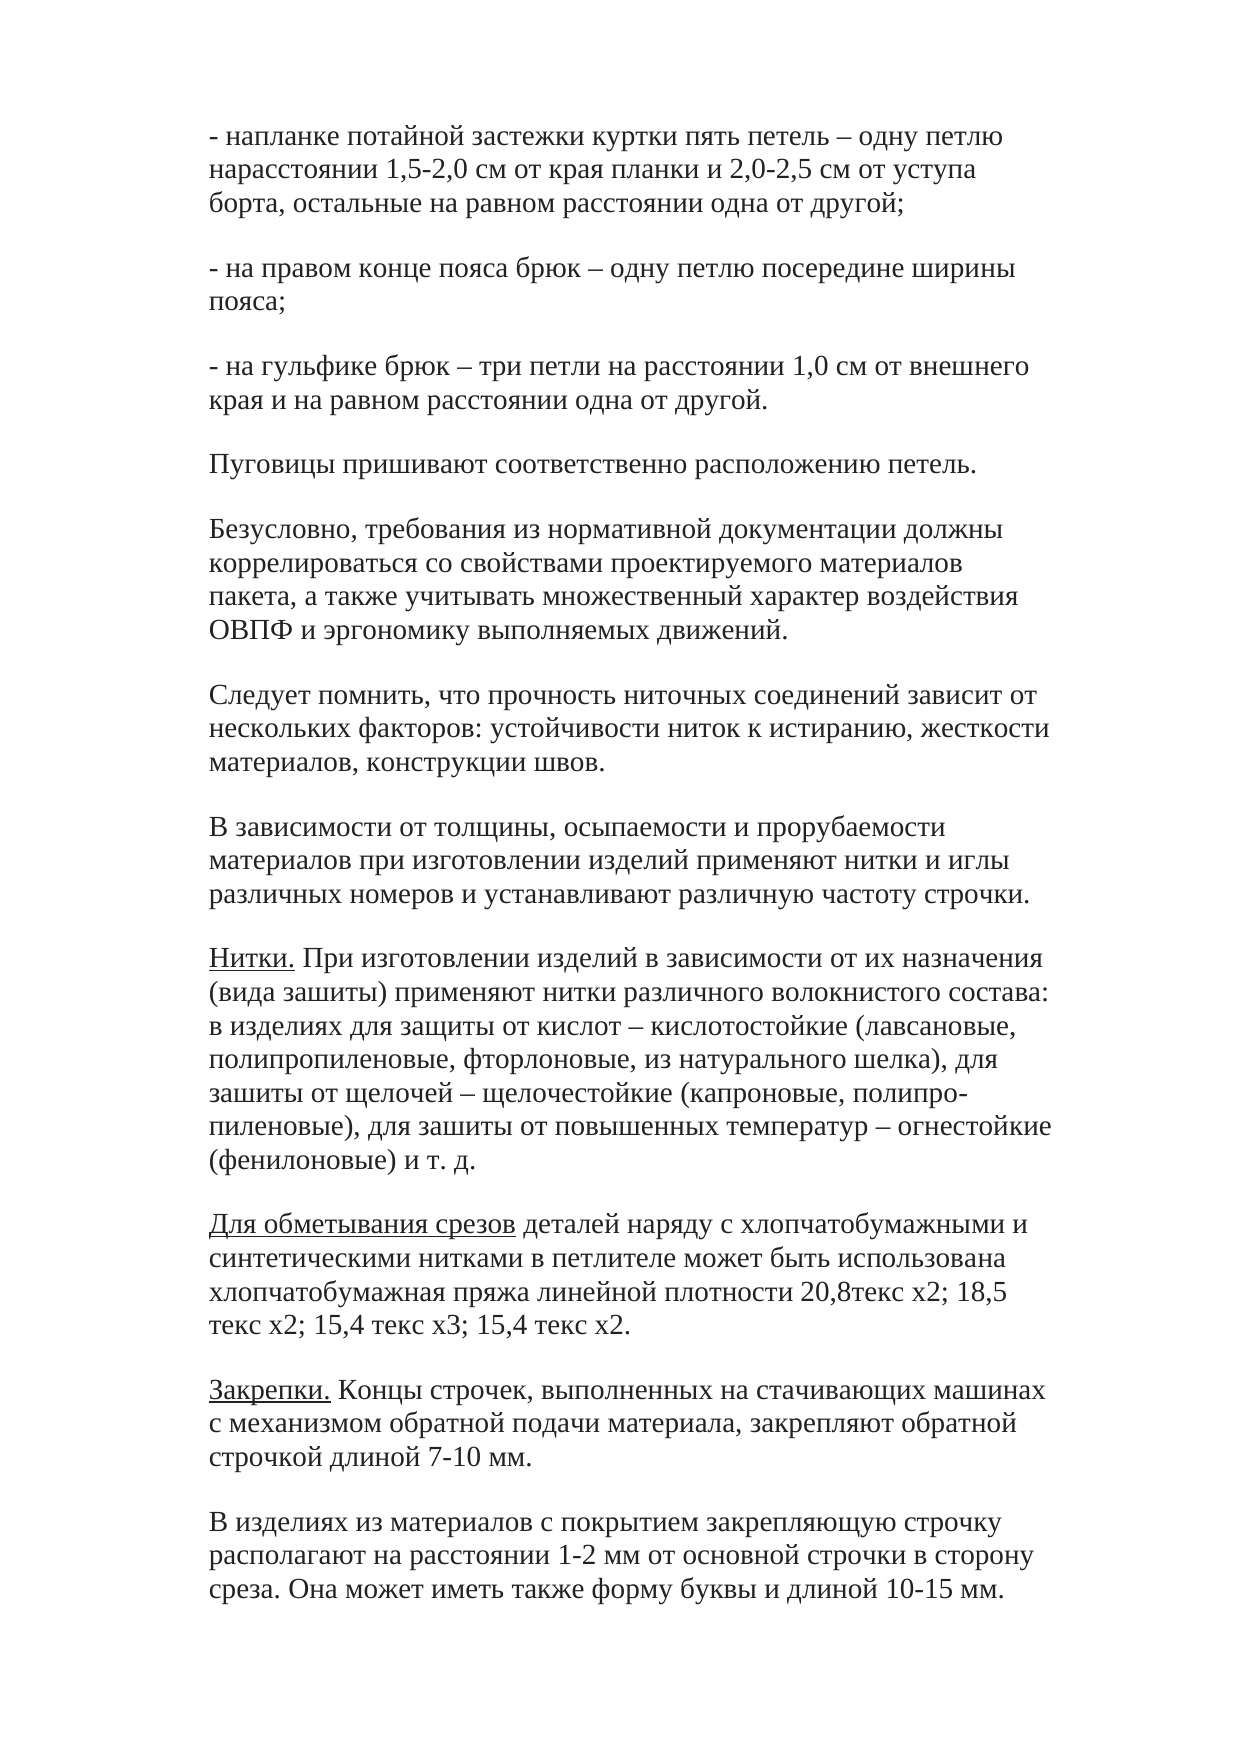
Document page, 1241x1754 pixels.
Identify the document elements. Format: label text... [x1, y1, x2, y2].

text Для обметывания срезов деталей наряду с хлопчатобумажными и синтетическими нитками в петлителе может быть использована хлопчатобумажная пряжа линейной плотности 20,8текс х2; 18,5 текс х2; 15,4 текс х3; 15,4 текс х2. [208, 1207, 1058, 1341]
text Нитки. При изготовлении изделий в зависимости от их назначения (вида зашиты) применяют нитки различного волокнистого состава: в изделиях для защиты от кислот – кислотостойкие (лавсановые, полипропиленовые, фторлоновые, из натурального шелка), для зашиты от щелочей – щелочестойкие (капроновые, полипропиленовые), для зашиты от повышенных температур – огнестойкие (фенилоновые) и т. д. [208, 941, 1058, 1175]
text Безусловно, требования из нормативной документации должны коррелироваться со свойствами проектируемого материалов пакета, а также учитывать множественный характер воздействия ОВПФ и эргономику выполняемых движений. [208, 511, 1058, 646]
text - на правом конце пояса брюк – одну петлю посередине ширины пояса; [208, 250, 1058, 317]
text Пуговицы пришивают соответственно расположению петель. [208, 447, 1058, 480]
text Закрепки. Концы строчек, выполненных на стачивающих машинах с механизмом обратной подачи материала, закрепляют обратной строчкой длиной 7-10 мм. [208, 1372, 1058, 1473]
text - напланке потайной застежки куртки пять петель – одну петлю нарасстоянии 1,5-2,0 см от края планки и 2,0-2,5 см от уступа борта, остальные на равном расстоянии одна от другой; [208, 118, 1058, 219]
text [208, 1504, 1058, 1604]
text В зависимости от толщины, осыпаемости и прорубаемости материалов при изготовлении изделий применяют нитки и иглы различных номеров и устанавливают различную частоту строчки. [208, 809, 1058, 909]
text - на гульфике брюк – три петли на расстоянии 1,0 см от внешнего края и на равном расстоянии одна от другой. [208, 348, 1058, 415]
text Следует помнить, что прочность ниточных соединений зависит от нескольких факторов: устойчивости ниток к истиранию, жесткости материалов, конструкции швов. [208, 677, 1058, 777]
